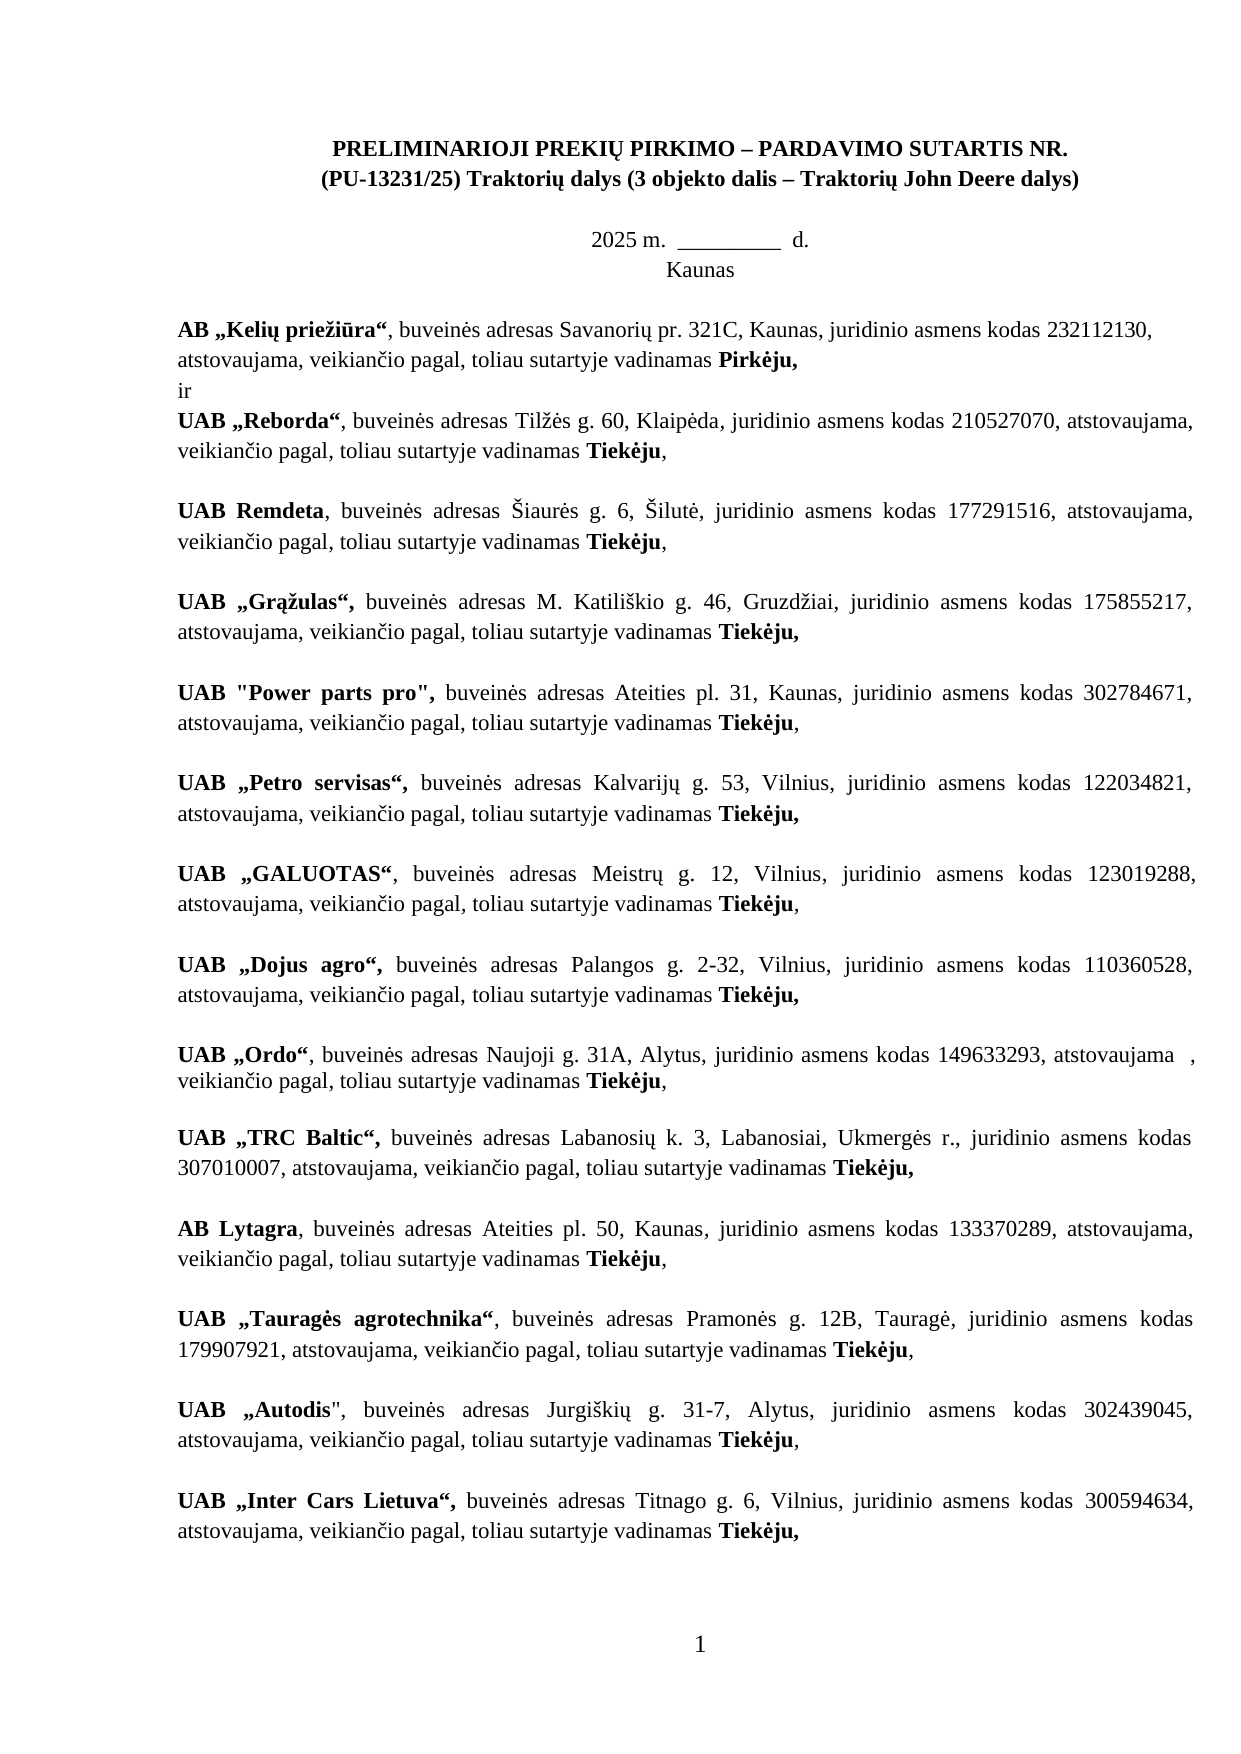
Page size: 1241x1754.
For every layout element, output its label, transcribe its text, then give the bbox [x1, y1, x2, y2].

text ir [118, 377, 1193, 403]
text , buveinės adresas , juridinio asmens kodas , atstovaujama, veikiančio pagal, toliau sutartyje vadinamas Tiekėju, [177, 860, 1196, 917]
text AB „Kelių priežiūra“, buveinės adresas Savanorių pr. 321C, Kaunas, juridinio asmens kodas 232112130, atstovaujama, veikiančio pagal, toliau sutartyje vadinamas Pirkėju, [177, 316, 1194, 373]
text UAB „Petro servisas“, buveinės adresas Kalvarijų g. 53, Vilnius, juridinio asmens kodas 122034821, atstovaujama, veikiančio pagal, toliau sutartyje vadinamas Tiekėju, [177, 769, 1193, 826]
text , buveinės adresas , juridinio asmens kodas , atstovaujama, veikiančio pagal, toliau sutartyje vadinamas Tiekėju, [177, 1215, 1193, 1271]
text PRELIMINARIOJI PREKIŲ PIRKIMO – PARDAVIMO SUTARTIS NR. [207, 135, 1193, 161]
text UAB „Inter Cars Lietuva“, buveinės adresas Titnago g. 6, Vilnius, juridinio asmens kodas 300594634, atstovaujama, veikiančio pagal, toliau sutartyje vadinamas Tiekėju, [177, 1487, 1193, 1543]
text (PU-13231/25) Traktorių dalys (3 objekto dalis – Traktorių John Deere dalys) [207, 165, 1193, 192]
text UAB „Grąžulas“, buveinės adresas M. Katiliškio g. 46, Gruzdžiai, juridinio asmens kodas 175855217, atstovaujama, veikiančio pagal, toliau sutartyje vadinamas Tiekėju, [177, 588, 1193, 645]
text , buveinės adresas , juridinio asmens kodas , atstovaujama, veikiančio pagal, toliau sutartyje vadinamas Tiekėju, [177, 407, 1193, 463]
text UAB „Autodis", buveinės adresas Jurgiškių g. 31-7, Alytus, juridinio asmens kodas 302439045, atstovaujama, veikiančio pagal, toliau sutartyje vadinamas Tiekėju, [177, 1396, 1193, 1453]
text , buveinės adresas , juridinio asmens kodas , atstovaujama, veikiančio pagal, toliau sutartyje vadinamas Tiekėju, [177, 1305, 1193, 1362]
text UAB "Power parts pro", buveinės adresas Ateities pl. 31, Kaunas, juridinio asmens kodas 302784671, atstovaujama, veikiančio pagal, toliau sutartyje vadinamas Tiekėju, [177, 679, 1193, 735]
text UAB „Ordo“, buveinės adresas Naujoji g. 31A, Alytus, juridinio asmens kodas 149633293, atstovaujama , veikiančio pagal, toliau sutartyje vadinamas Tiekėju, [177, 1041, 1196, 1094]
text 2025 m. d. [207, 226, 1193, 252]
text , buveinės adresas , juridinio asmens kodas , atstovaujama, veikiančio pagal, toliau sutartyje vadinamas Tiekėju, [177, 497, 1193, 554]
text UAB „TRC Baltic“, buveinės adresas Labanosių k. 3, Labanosiai, Ukmergės r., juridinio asmens kodas 307010007, atstovaujama, veikiančio pagal, toliau sutartyje vadinamas Tiekėju, [177, 1124, 1193, 1181]
text UAB „Dojus agro“, buveinės adresas Palangos g. 2-32, Vilnius, juridinio asmens kodas 110360528, atstovaujama, veikiančio pagal, toliau sutartyje vadinamas Tiekėju, [177, 951, 1193, 1007]
text Kaunas [207, 256, 1194, 282]
